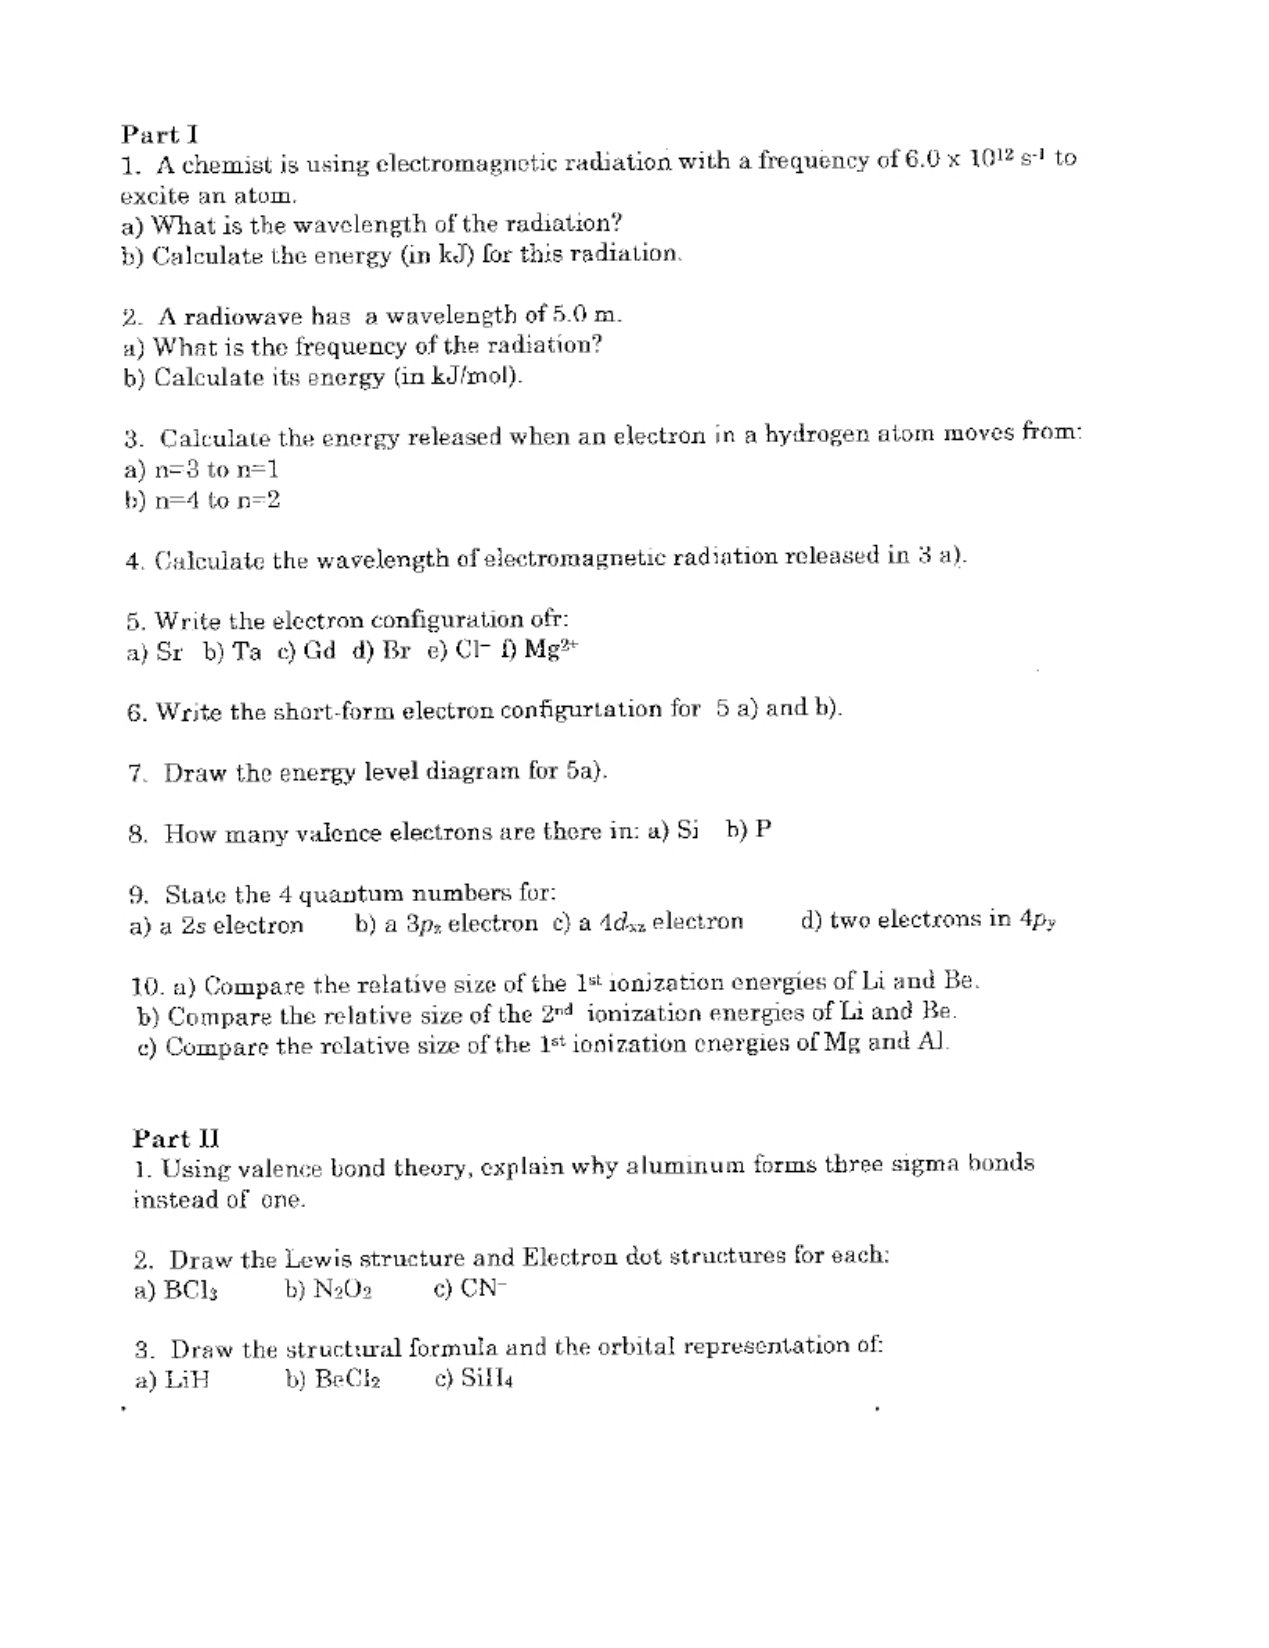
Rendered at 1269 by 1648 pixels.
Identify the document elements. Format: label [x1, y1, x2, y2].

picture [95, 102, 1269, 1488]
